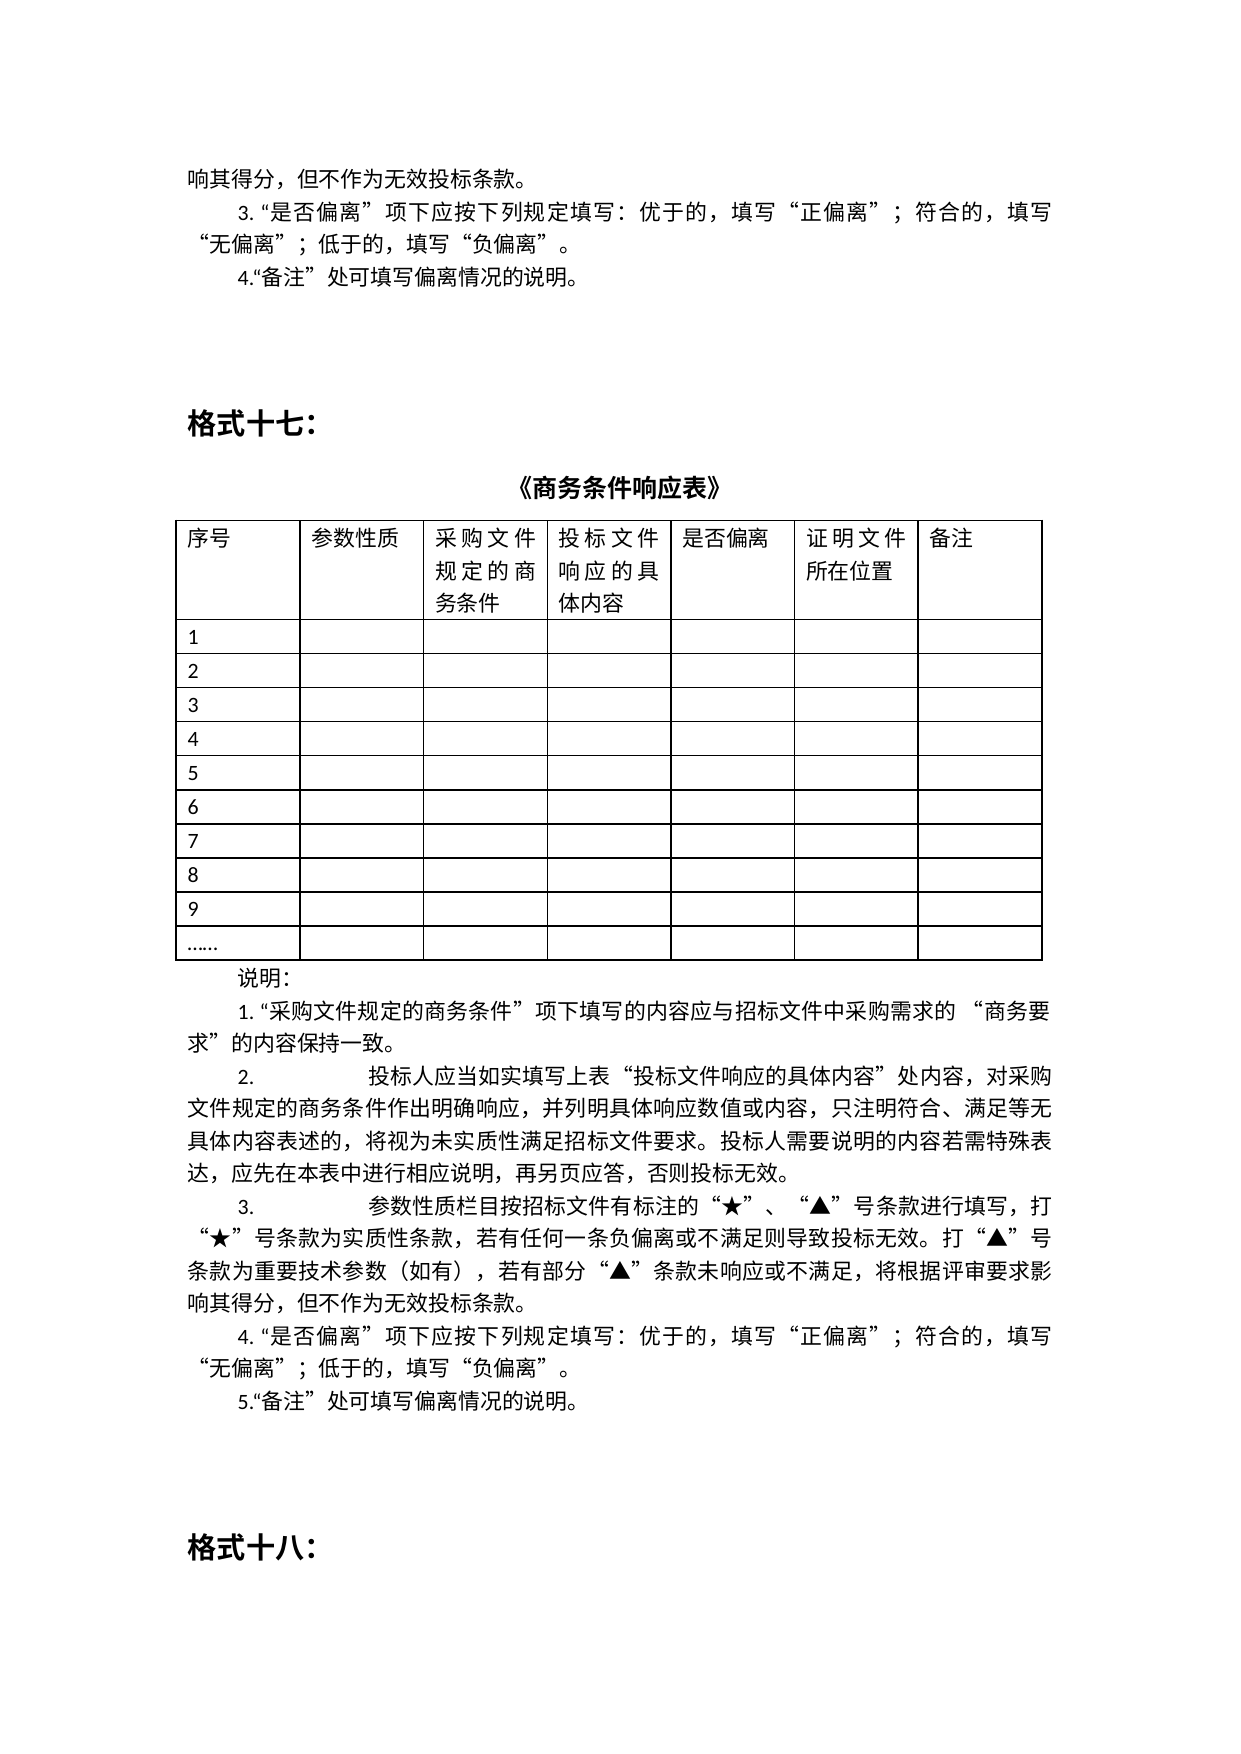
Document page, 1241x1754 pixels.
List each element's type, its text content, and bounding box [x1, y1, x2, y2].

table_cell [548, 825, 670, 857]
text 3. “是否偏离”项下应按下列规定填写：优于的，填写“正偏离”；符合的，填写“无偏离”；低于的，填写“负偏离”。 [187, 194, 1053, 259]
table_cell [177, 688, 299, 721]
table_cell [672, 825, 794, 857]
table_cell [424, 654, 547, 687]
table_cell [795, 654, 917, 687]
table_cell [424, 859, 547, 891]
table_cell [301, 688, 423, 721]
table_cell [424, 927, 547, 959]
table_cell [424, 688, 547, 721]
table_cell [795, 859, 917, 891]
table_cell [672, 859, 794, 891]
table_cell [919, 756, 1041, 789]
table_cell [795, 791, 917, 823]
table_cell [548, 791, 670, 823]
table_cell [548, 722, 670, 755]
text 《商务条件响应表》 [187, 454, 1053, 519]
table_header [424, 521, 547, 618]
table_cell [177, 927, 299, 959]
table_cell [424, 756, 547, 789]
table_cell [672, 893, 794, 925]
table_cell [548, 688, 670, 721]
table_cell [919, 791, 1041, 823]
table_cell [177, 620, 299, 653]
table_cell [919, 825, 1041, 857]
text 5.“备注”处可填写偏离情况的说明。 [187, 1383, 1053, 1416]
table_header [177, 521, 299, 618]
text 2. 投标人应当如实填写上表“投标文件响应的具体内容”处内容，对采购文件规定的商务条件作出明确响应，并列明具体响应数值或内容，只注明符合、满足等无具体内容表述的，将视为未实质性满足招标文件要求。投标人需要说明的内容若需特殊表达，应先在本表中进行相应说明，再另页应答，否则投标无效。 [187, 1058, 1053, 1188]
text 1. “采购文件规定的商务条件”项下填写的内容应与招标文件中采购需求的 “商务要求”的内容保持一致。 [187, 993, 1053, 1058]
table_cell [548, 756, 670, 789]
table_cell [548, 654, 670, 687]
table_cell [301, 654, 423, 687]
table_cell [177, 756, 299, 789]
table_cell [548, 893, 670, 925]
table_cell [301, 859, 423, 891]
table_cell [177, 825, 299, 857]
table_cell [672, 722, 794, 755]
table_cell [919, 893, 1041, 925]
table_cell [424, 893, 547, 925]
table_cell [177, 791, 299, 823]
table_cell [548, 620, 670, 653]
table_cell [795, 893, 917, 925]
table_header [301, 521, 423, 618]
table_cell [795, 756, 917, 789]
text 说明： [187, 961, 1053, 993]
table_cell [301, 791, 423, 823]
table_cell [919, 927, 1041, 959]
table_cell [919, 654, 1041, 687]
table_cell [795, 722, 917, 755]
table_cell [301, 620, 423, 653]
text 格式十八： [187, 1513, 1053, 1578]
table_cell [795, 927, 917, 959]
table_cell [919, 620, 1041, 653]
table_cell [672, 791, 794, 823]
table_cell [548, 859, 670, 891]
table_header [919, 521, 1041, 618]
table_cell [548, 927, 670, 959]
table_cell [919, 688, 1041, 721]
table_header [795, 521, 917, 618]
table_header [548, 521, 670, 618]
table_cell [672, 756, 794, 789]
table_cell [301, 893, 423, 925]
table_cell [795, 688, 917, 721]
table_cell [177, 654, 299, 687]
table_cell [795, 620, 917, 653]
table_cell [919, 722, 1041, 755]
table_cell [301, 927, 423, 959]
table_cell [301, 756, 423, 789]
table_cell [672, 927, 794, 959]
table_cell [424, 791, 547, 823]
text 3. 参数性质栏目按招标文件有标注的“★”、“▲”号条款进行填写，打“★”号条款为实质性条款，若有任何一条负偏离或不满足则导致投标无效。打“▲”号条款为重要技术参数（如有），若有部分“▲”条款未响应或不满足，将根据评审要求影响其得分，但不作为无效投标条款。 [187, 1188, 1053, 1318]
text 4. “是否偏离”项下应按下列规定填写：优于的，填写“正偏离”；符合的，填写“无偏离”；低于的，填写“负偏离”。 [187, 1318, 1053, 1383]
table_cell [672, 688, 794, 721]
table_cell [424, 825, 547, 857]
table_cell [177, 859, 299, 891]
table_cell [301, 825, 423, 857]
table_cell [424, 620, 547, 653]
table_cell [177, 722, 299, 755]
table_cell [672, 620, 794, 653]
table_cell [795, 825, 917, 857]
text 4.“备注”处可填写偏离情况的说明。 [187, 259, 1053, 292]
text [187, 162, 1053, 194]
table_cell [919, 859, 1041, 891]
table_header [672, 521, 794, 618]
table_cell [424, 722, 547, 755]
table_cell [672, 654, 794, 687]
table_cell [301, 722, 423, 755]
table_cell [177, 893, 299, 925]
text 格式十七： [187, 389, 1053, 454]
